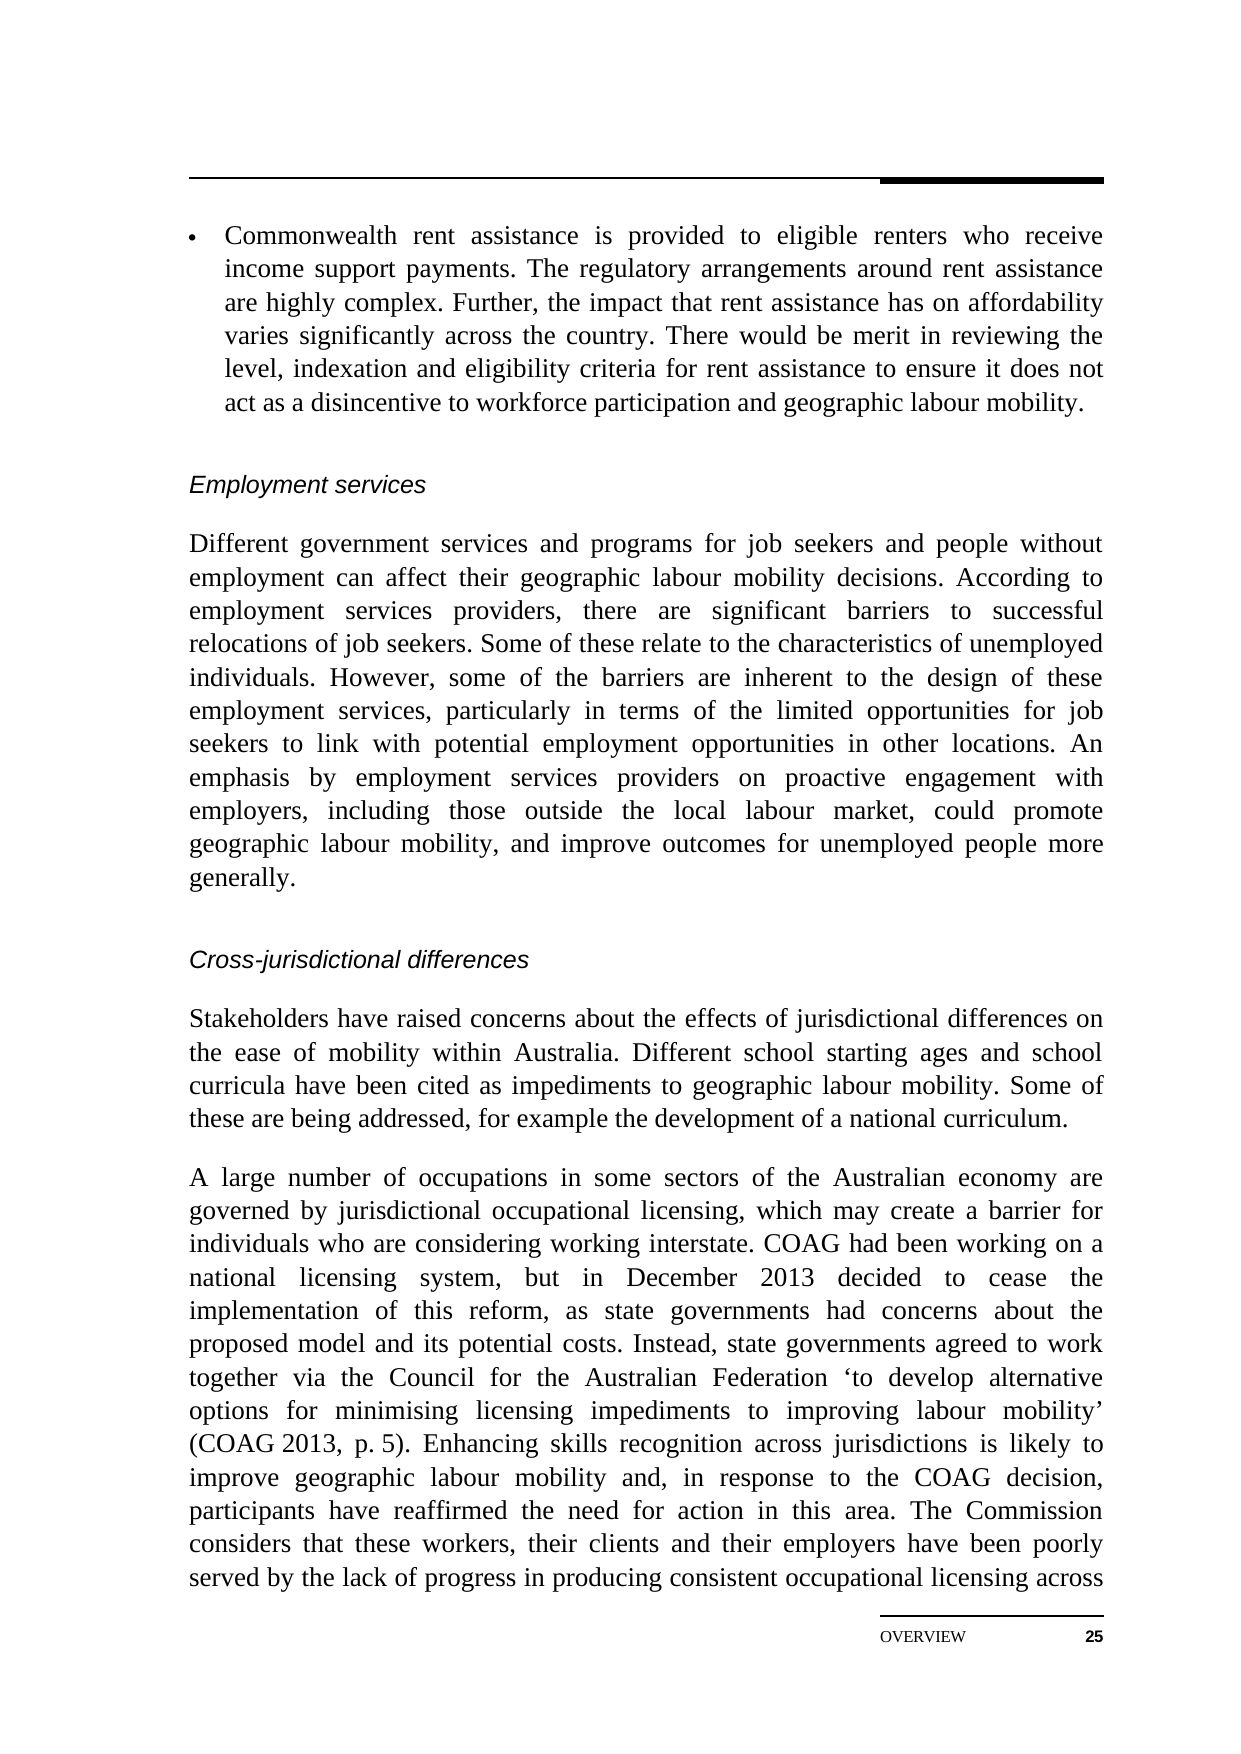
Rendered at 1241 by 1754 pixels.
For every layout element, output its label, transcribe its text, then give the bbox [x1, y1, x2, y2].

subtitle Cross-jurisdictional differences [189, 942, 1104, 975]
list Commonwealth rent assistance is provided to eligible renters who receive income support payments. The regulatory arrangements around rent assistance are highly complex. Further, the impact that rent assistance has on affordability varies significantly across the country. There would be merit in reviewing the level, indexation and eligibility criteria for rent assistance to ensure it does not act as a disincentive to workforce participation and geographic labour mobility. [189, 217, 1104, 417]
text Different government services and programs for job seekers and people without employment can affect their geographic labour mobility decisions. According to employment services providers, there are significant barriers to successful relocations of job seekers. Some of these relate to the characteristics of unemployed individuals. However, some of the barriers are inherent to the design of these employment services, particularly in terms of the limited opportunities for job seekers to link with potential employment opportunities in other locations. An emphasis by employment services providers on proactive engagement with employers, including those outside the local labour market, could promote geographic labour mobility, and improve outcomes for unemployed people more generally. [189, 525, 1104, 892]
text Stakeholders have raised concerns about the effects of jurisdictional differences on the ease of mobility within Australia. Different school starting ages and school curricula have been cited as impediments to geographic labour mobility. Some of these are being addressed, for example the development of a national curriculum. [189, 1000, 1104, 1133]
subtitle Employment services [189, 467, 1104, 500]
